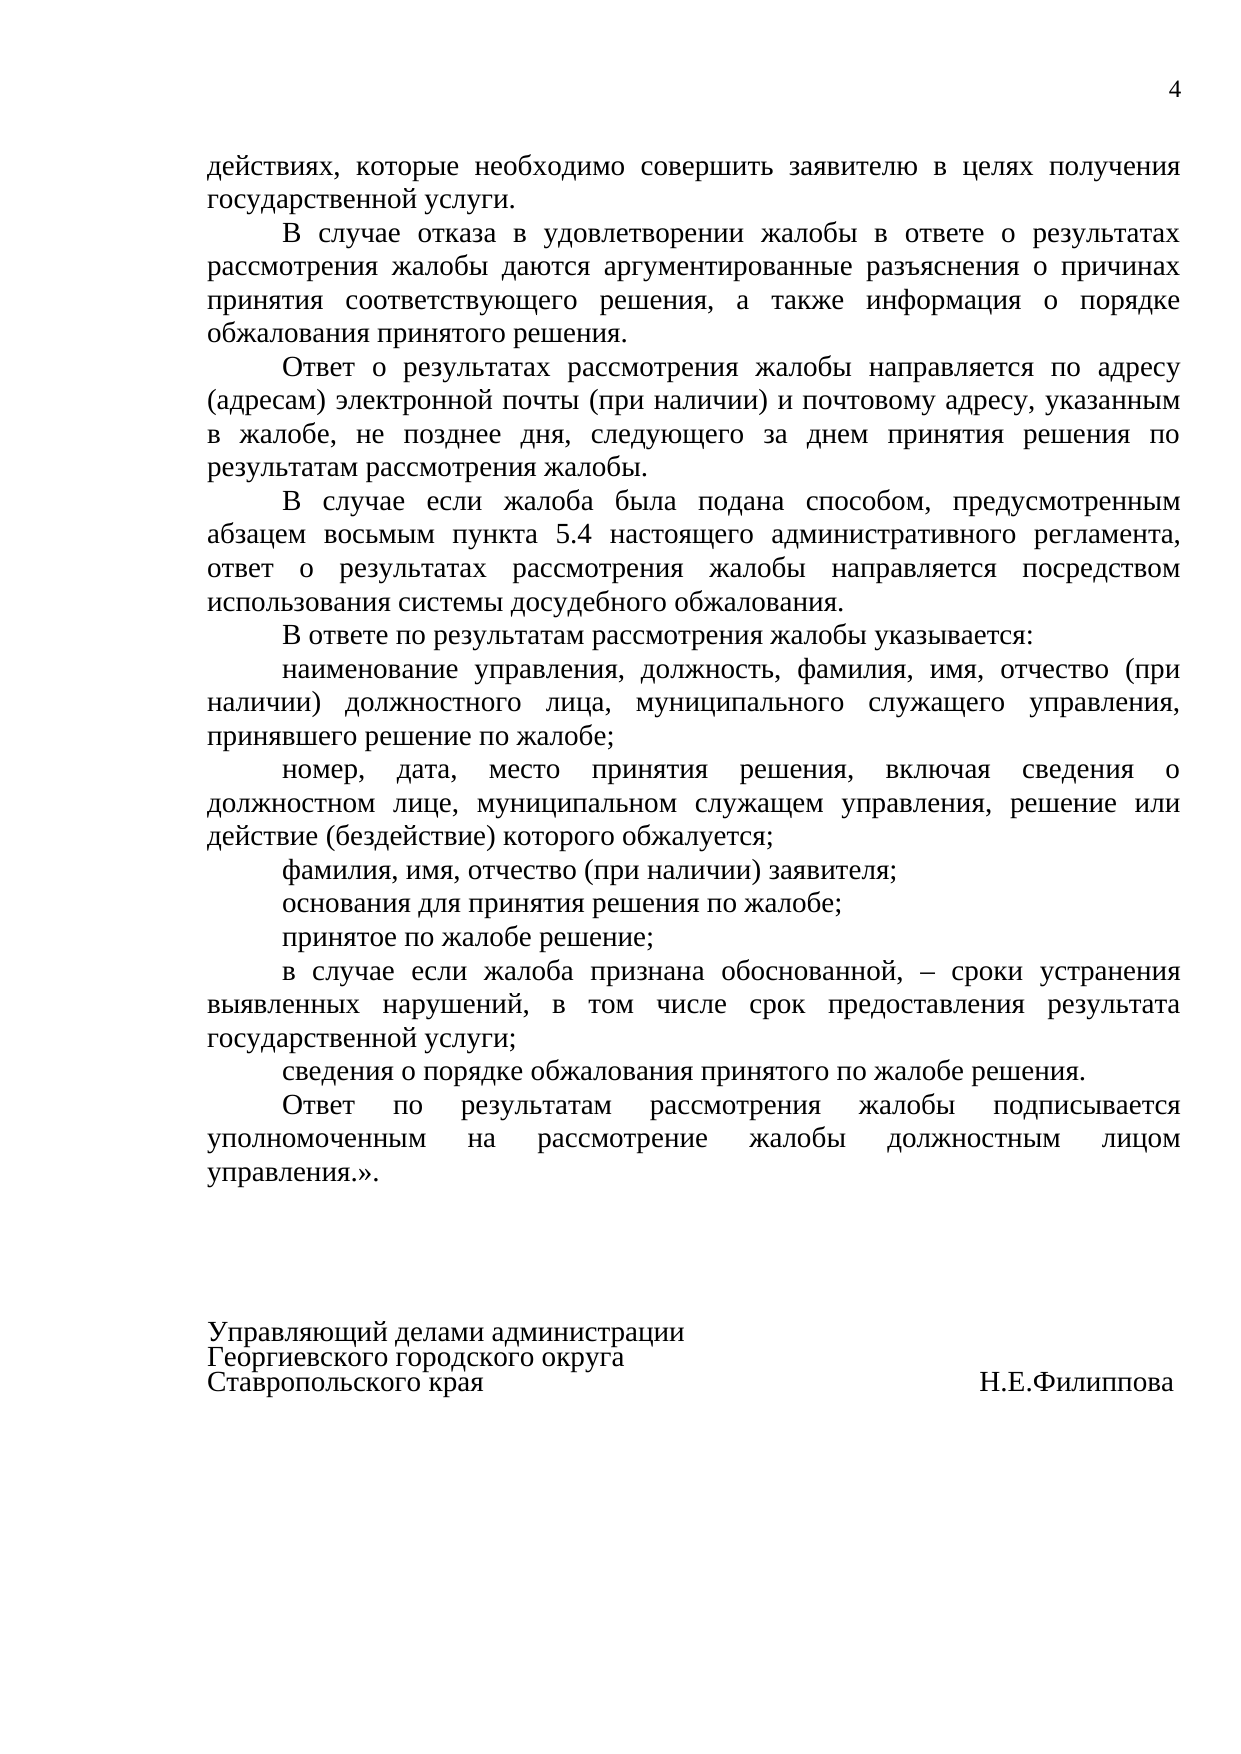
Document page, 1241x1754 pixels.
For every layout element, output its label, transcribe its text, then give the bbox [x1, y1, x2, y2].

text наименование управления, должность, фамилия, имя, отчество (при наличии) должностного лица, муниципального служащего управления, принявшего решение по жалобе; [207, 651, 1181, 751]
text сведения о порядке обжалования принятого по жалобе решения. [207, 1053, 1181, 1087]
text Ставропольского края Н.Е.Филиппова [207, 1372, 1181, 1397]
text основания для принятия решения по жалобе; [207, 886, 1181, 919]
text В случае если жалоба была подана способом, предусмотренным абзацем восьмым пункта 5.4 настоящего административного регламента, ответ о результатах рассмотрения жалобы направляется посредством использования системы досудебного обжалования. [207, 483, 1181, 617]
text фамилия, имя, отчество (при наличии) заявителя; [207, 852, 1181, 886]
text принятое по жалобе решение; [207, 919, 1181, 953]
text Ответ о результатах рассмотрения жалобы направляется по адресу (адресам) электронной почты (при наличии) и почтовому адресу, указанным в жалобе, не позднее дня, следующего за днем принятия решения по результатам рассмотрения жалобы. [207, 349, 1181, 483]
text Управляющий делами администрации [207, 1322, 1181, 1347]
text В ответе по результатам рассмотрения жалобы указывается: [207, 617, 1181, 651]
text Ответ по результатам рассмотрения жалобы подписывается уполномоченным на рассмотрение жалобы должностным лицом управления.». [207, 1087, 1181, 1187]
text в случае если жалоба признана обоснованной, – сроки устранения выявленных нарушений, в том числе срок предоставления результата государственной услуги; [207, 953, 1181, 1053]
text номер, дата, место принятия решения, включая сведения о должностном лице, муниципальном служащем управления, решение или действие (бездействие) которого обжалуется; [207, 751, 1181, 852]
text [207, 148, 1181, 215]
text В случае отказа в удовлетворении жалобы в ответе о результатах рассмотрения жалобы даются аргументированные разъяснения о причинах принятия соответствующего решения, а также информация о порядке обжалования принятого решения. [207, 215, 1181, 349]
text Георгиевского городского округа [207, 1347, 1181, 1372]
